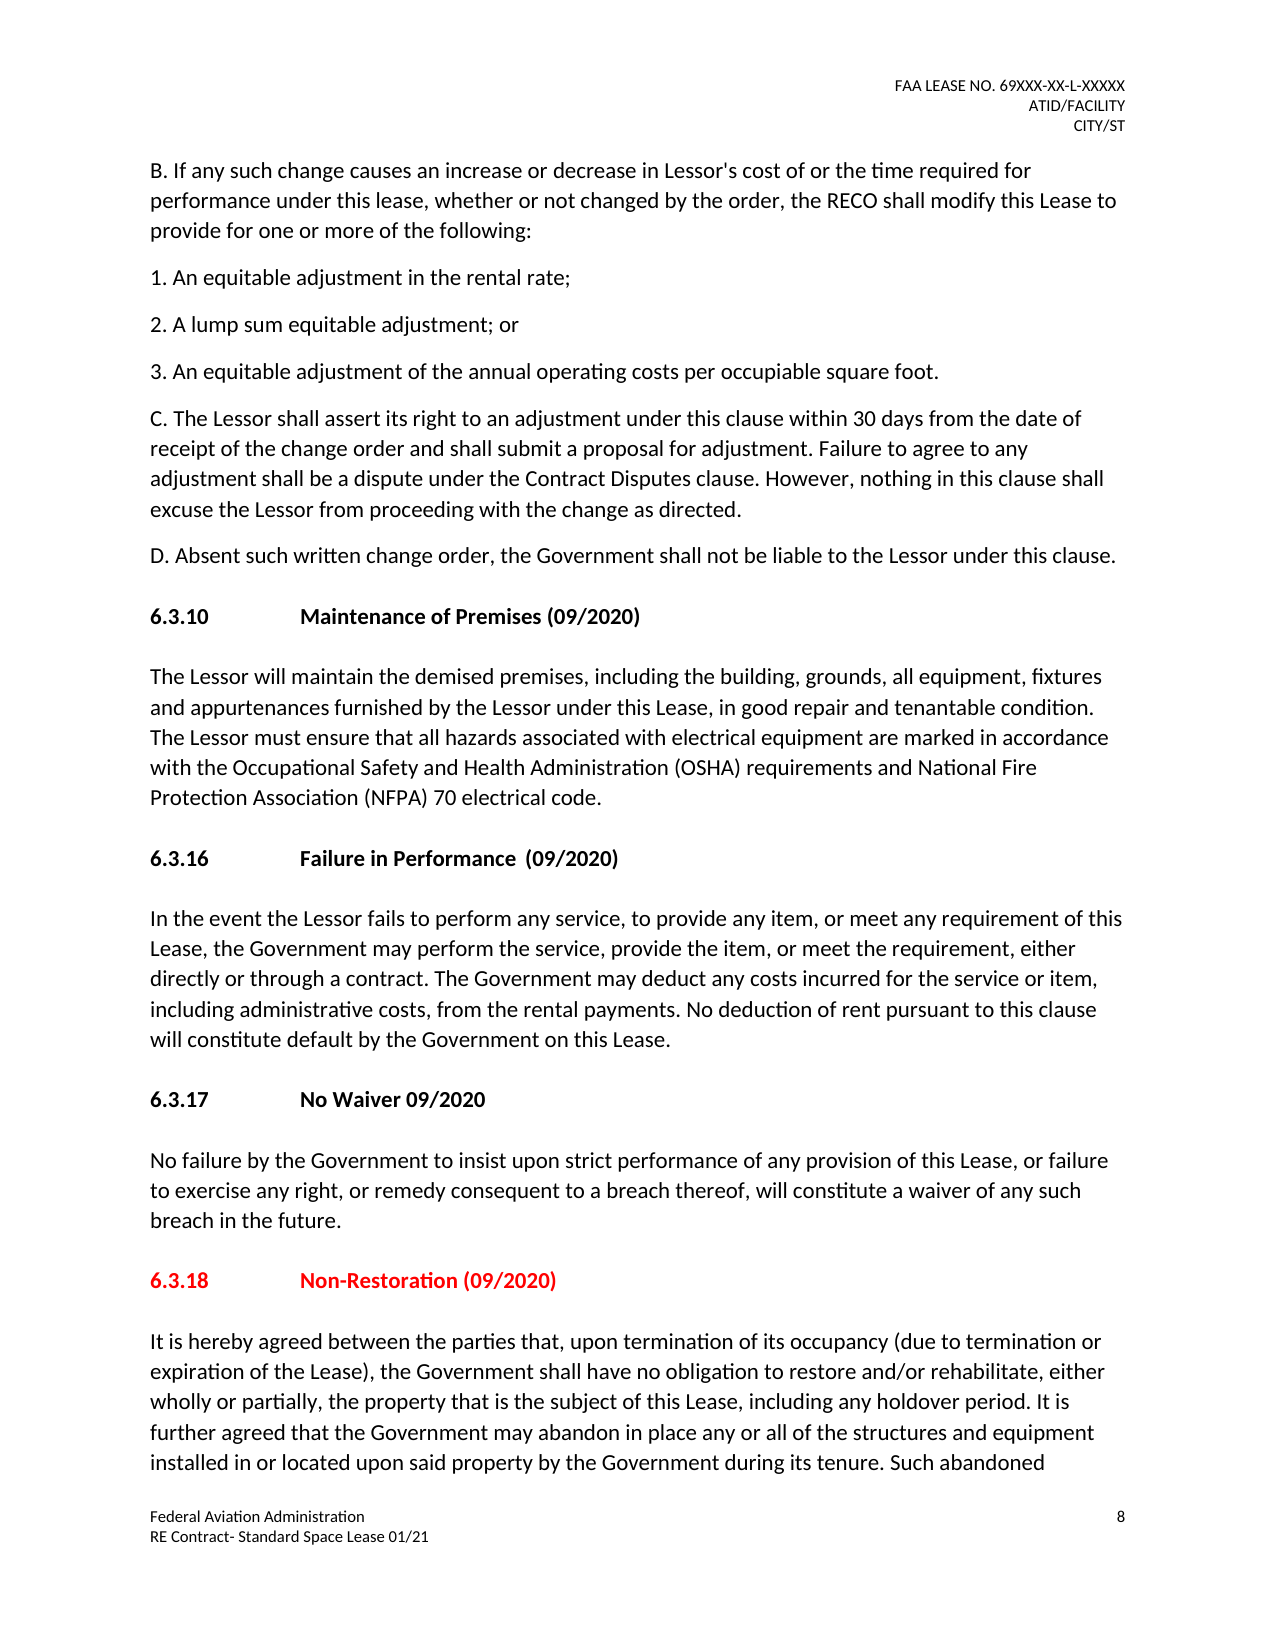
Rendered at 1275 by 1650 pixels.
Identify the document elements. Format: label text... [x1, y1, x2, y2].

text 3. An equitable adjustment of the annual operating costs per occupiable square foot. [150, 357, 1125, 385]
text B. If any such change causes an increase or decrease in Lessor's cost of or the time required for performance under this lease, whether or not changed by the order, the RECO shall modify this Lease to provide for one or more of the following: [150, 156, 1125, 245]
text 1. An equitable adjustment in the rental rate; [150, 263, 1125, 292]
text 2. A lump sum equitable adjustment; or [150, 310, 1125, 338]
text C. The Lessor shall assert its right to an adjustment under this clause within 30 days from the date of receipt of the change order and shall submit a proposal for adjustment. Failure to agree to any adjustment shall be a dispute under the Contract Disputes clause. However, nothing in this clause shall excuse the Lessor from proceeding with the change as directed. [150, 404, 1125, 523]
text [150, 542, 1125, 1476]
